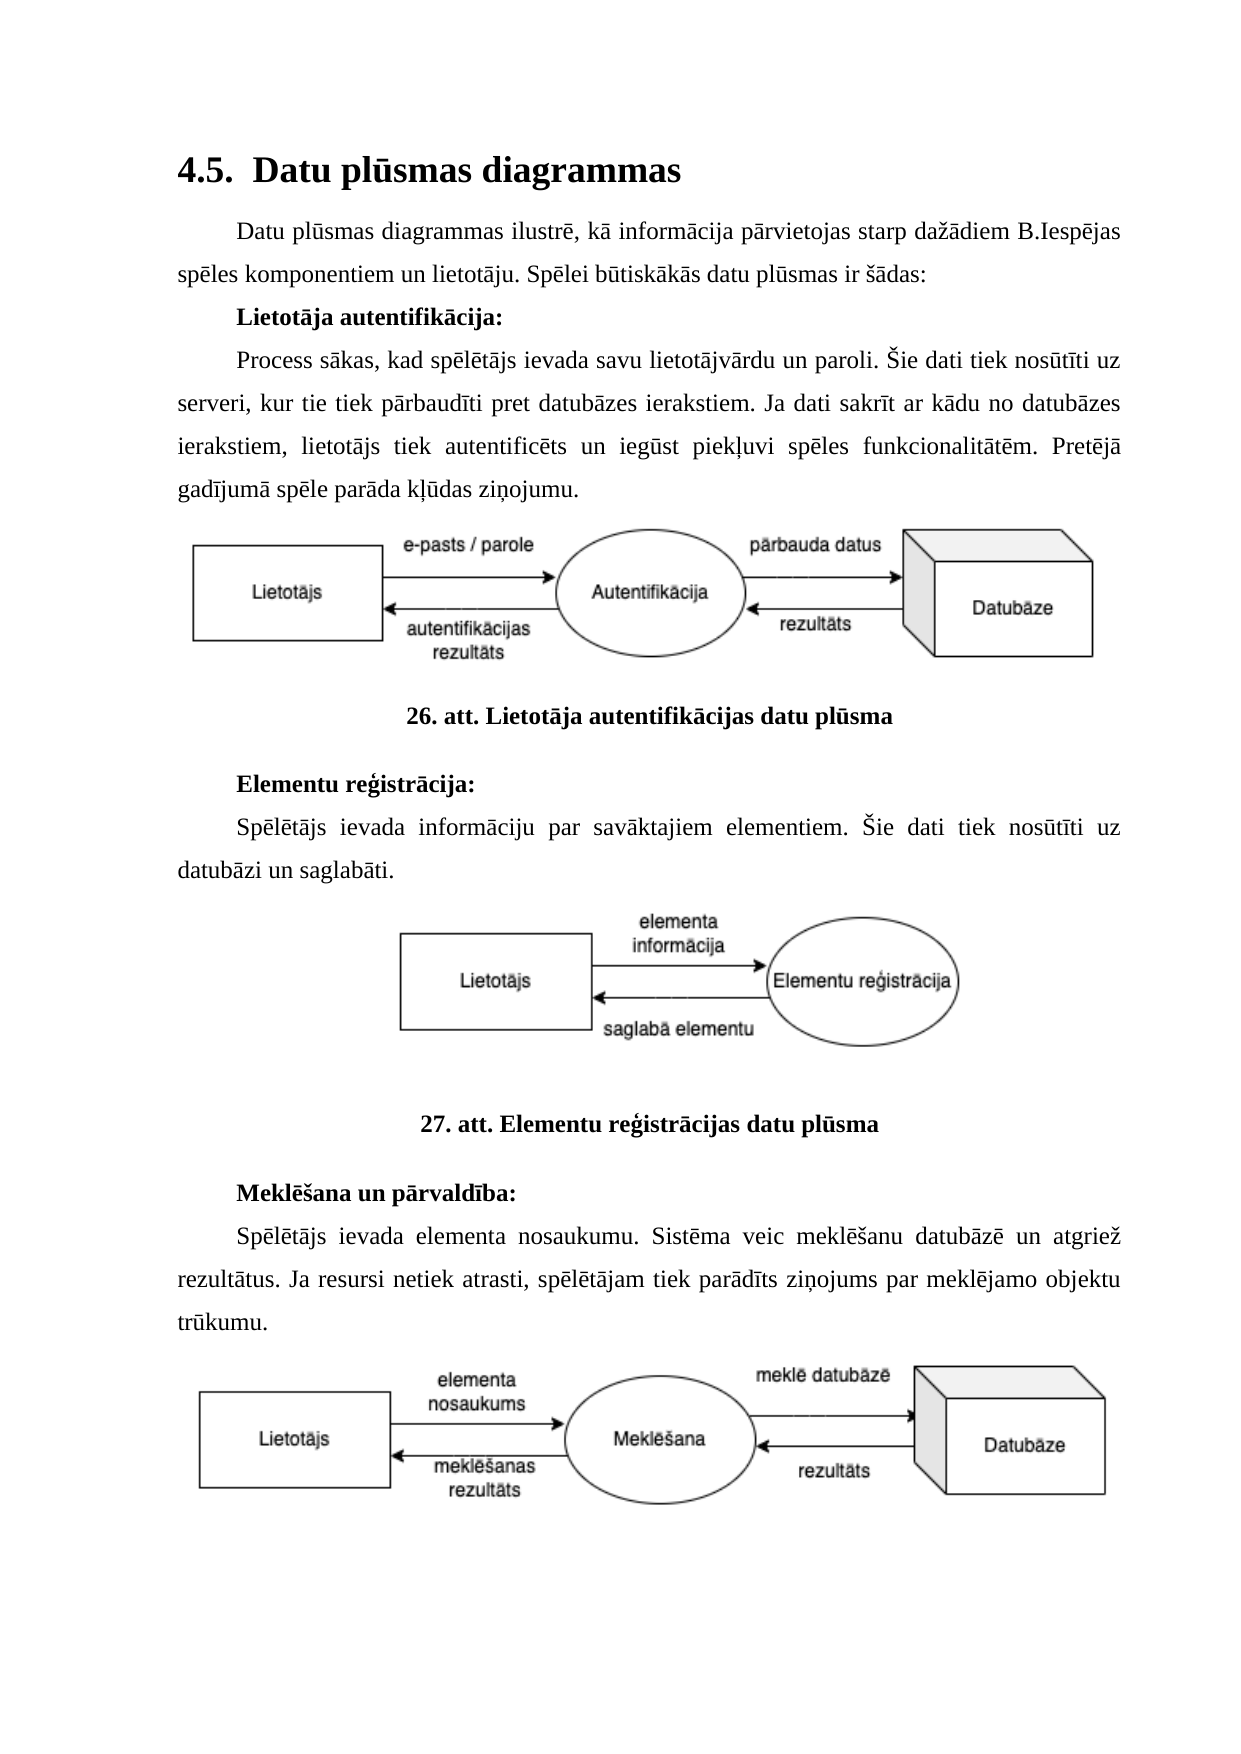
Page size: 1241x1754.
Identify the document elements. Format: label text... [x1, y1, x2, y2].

text Process sākas, kad spēlētājs ievada savu lietotājvārdu un paroli. Šie dati tiek nosūtīti uz serveri, kur tie tiek pārbaudīti pret datubāzes ierakstiem. Ja dati sakrīt ar kādu no datubāzes ierakstiem, lietotājs tiek autentificēts un iegūst piekļuvi spēles funkcionalitātēm. Pretējā gadījumā spēle parāda kļūdas ziņojumu. [177, 345, 1122, 503]
text Spēlētājs ievada informāciju par savāktajiem elementiem. Šie dati tiek nosūtīti uz datubāzi un saglabāti. [177, 812, 1122, 884]
text 27. att. Elementu reģistrācijas datu plūsma [177, 1109, 1122, 1138]
text 26. att. Lietotāja autentifikācijas datu plūsma [177, 701, 1122, 729]
text Elementu reģistrācija: [177, 769, 1122, 798]
picture [177, 1350, 1122, 1524]
text Datu plūsmas diagrammas ilustrē, kā informācija pārvietojas starp dažādiem B.Iespējas spēles komponentiem un lietotāju. Spēlei būtiskākās datu plūsmas ir šādas: [177, 216, 1122, 288]
picture [381, 898, 977, 1071]
text Meklēšana un pārvaldība: [177, 1178, 1122, 1206]
text Spēlētājs ievada elementa nosaukumu. Sistēma veic meklēšanu datubāzē un atgriež rezultātus. Ja resursi netiek atrasti, spēlētājam tiek parādīts ziņojums par meklējamo objektu trūkumu. [177, 1221, 1122, 1336]
text Datu plūsmas diagrammas [177, 148, 1122, 191]
picture [177, 517, 1122, 676]
text Lietotāja autentifikācija: [177, 302, 1122, 331]
